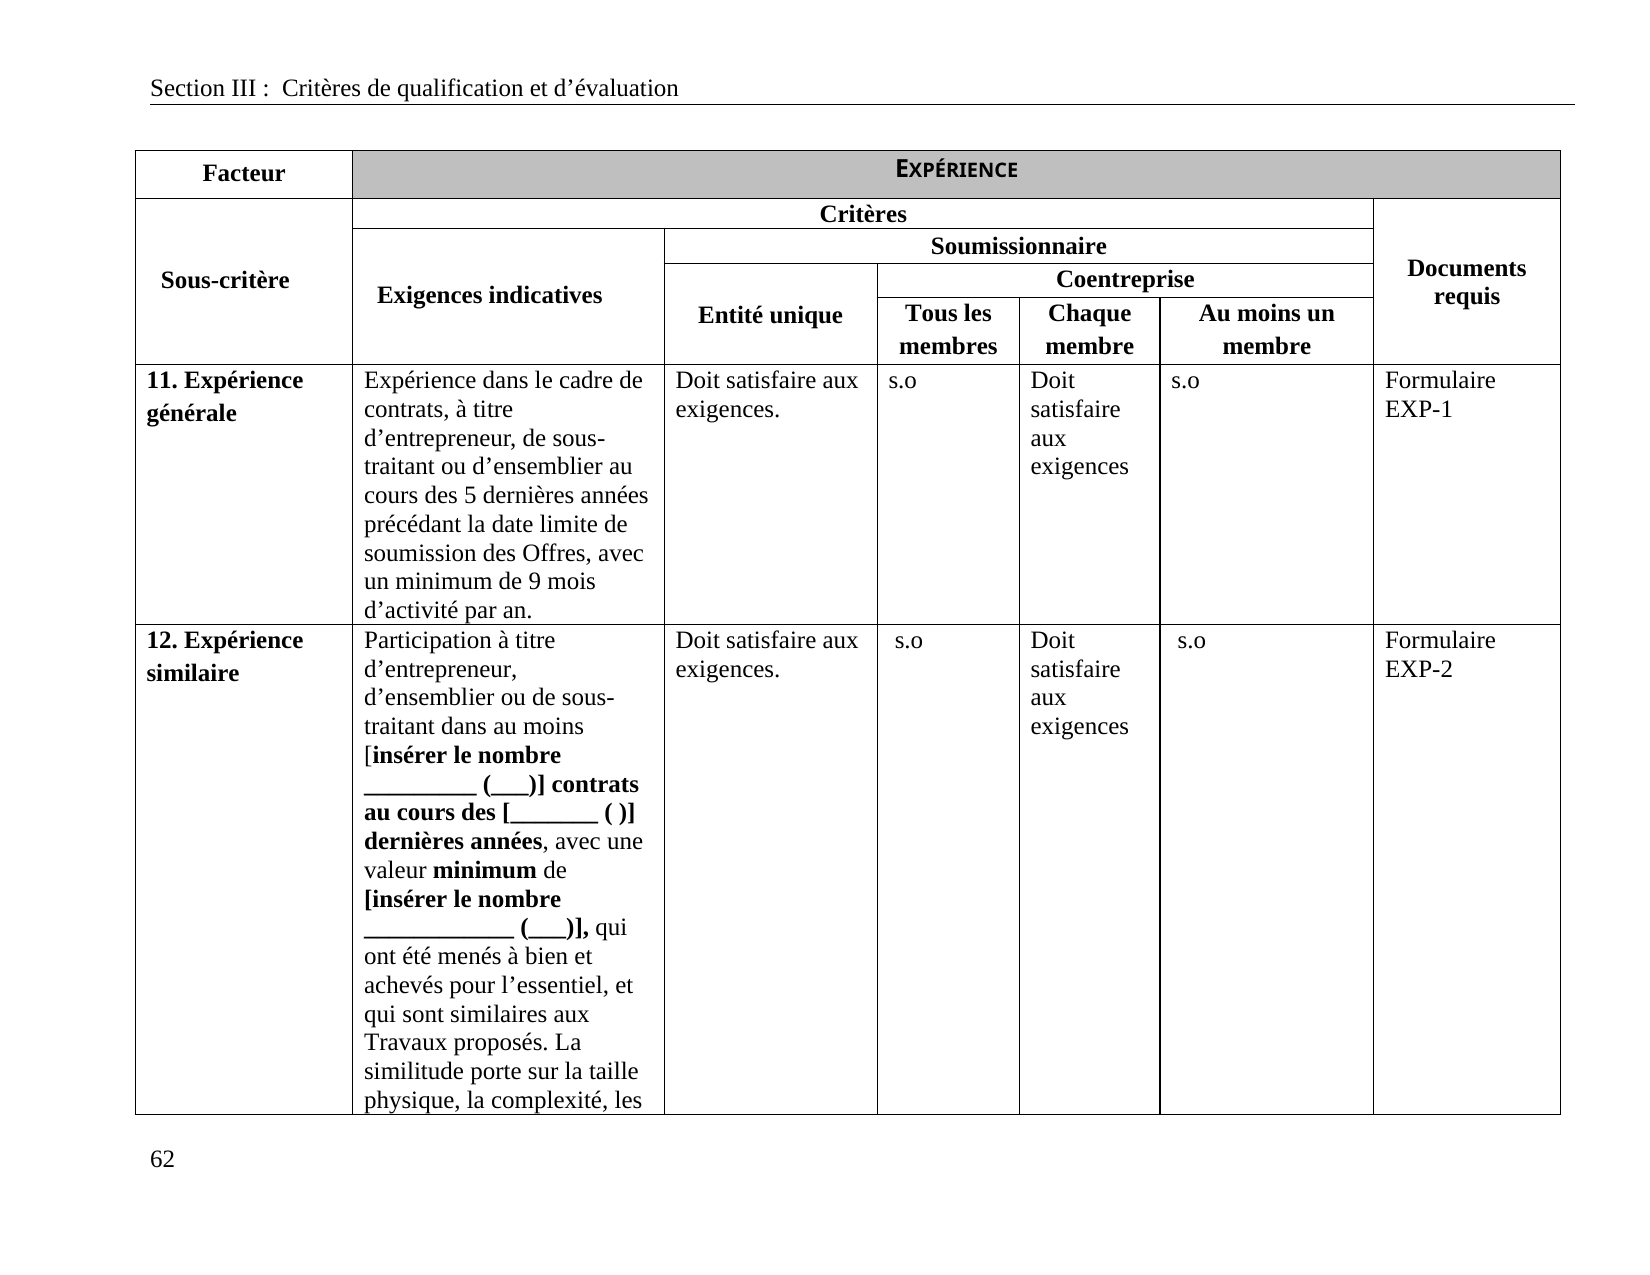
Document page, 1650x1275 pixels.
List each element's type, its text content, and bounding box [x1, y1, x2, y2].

table_cell s.o [878, 625, 1019, 1114]
table_cell Exigences indicatives [353, 229, 664, 364]
table_cell Sous-critère [136, 199, 352, 364]
table_cell 11. Expérience générale [136, 365, 352, 624]
table_cell Au moins un membre [1161, 298, 1373, 364]
table_header Facteur [136, 151, 352, 198]
table_cell Entité unique [665, 264, 877, 364]
table_cell Critères [353, 199, 1373, 227]
table_cell s.o [1161, 365, 1373, 624]
table_cell Soumissionnaire [665, 229, 1373, 263]
table_cell Chaque membre [1020, 298, 1159, 364]
table_cell Doit satisfaire aux exigences. [665, 625, 877, 1114]
table_cell Doit satisfaire aux exigences [1020, 625, 1159, 1114]
table_cell s.o [1161, 625, 1373, 1114]
table_cell Expérience dans le cadre de contrats, à titre d’entrepreneur, de sous-traitant ou d’ensemblier au cours des 5 dernières années précédant la date limite de soumission des Offres, avec un minimum de 9 mois d’activité par an. [353, 365, 664, 624]
table_cell Formulaire EXP-1 [1374, 365, 1560, 624]
table_cell s.o [878, 365, 1019, 624]
table_cell Tous les membres [878, 298, 1019, 364]
table_cell Documents requis [1374, 199, 1560, 364]
table_cell 12. Expérience similaire [136, 625, 352, 1114]
table_cell Doit satisfaire aux exigences. [665, 365, 877, 624]
table_cell Coentreprise [878, 264, 1373, 297]
table_cell Formulaire EXP-2 [1374, 625, 1560, 1114]
table_cell Doit satisfaire aux exigences [1020, 365, 1159, 624]
table_header Expérience [353, 151, 1560, 198]
